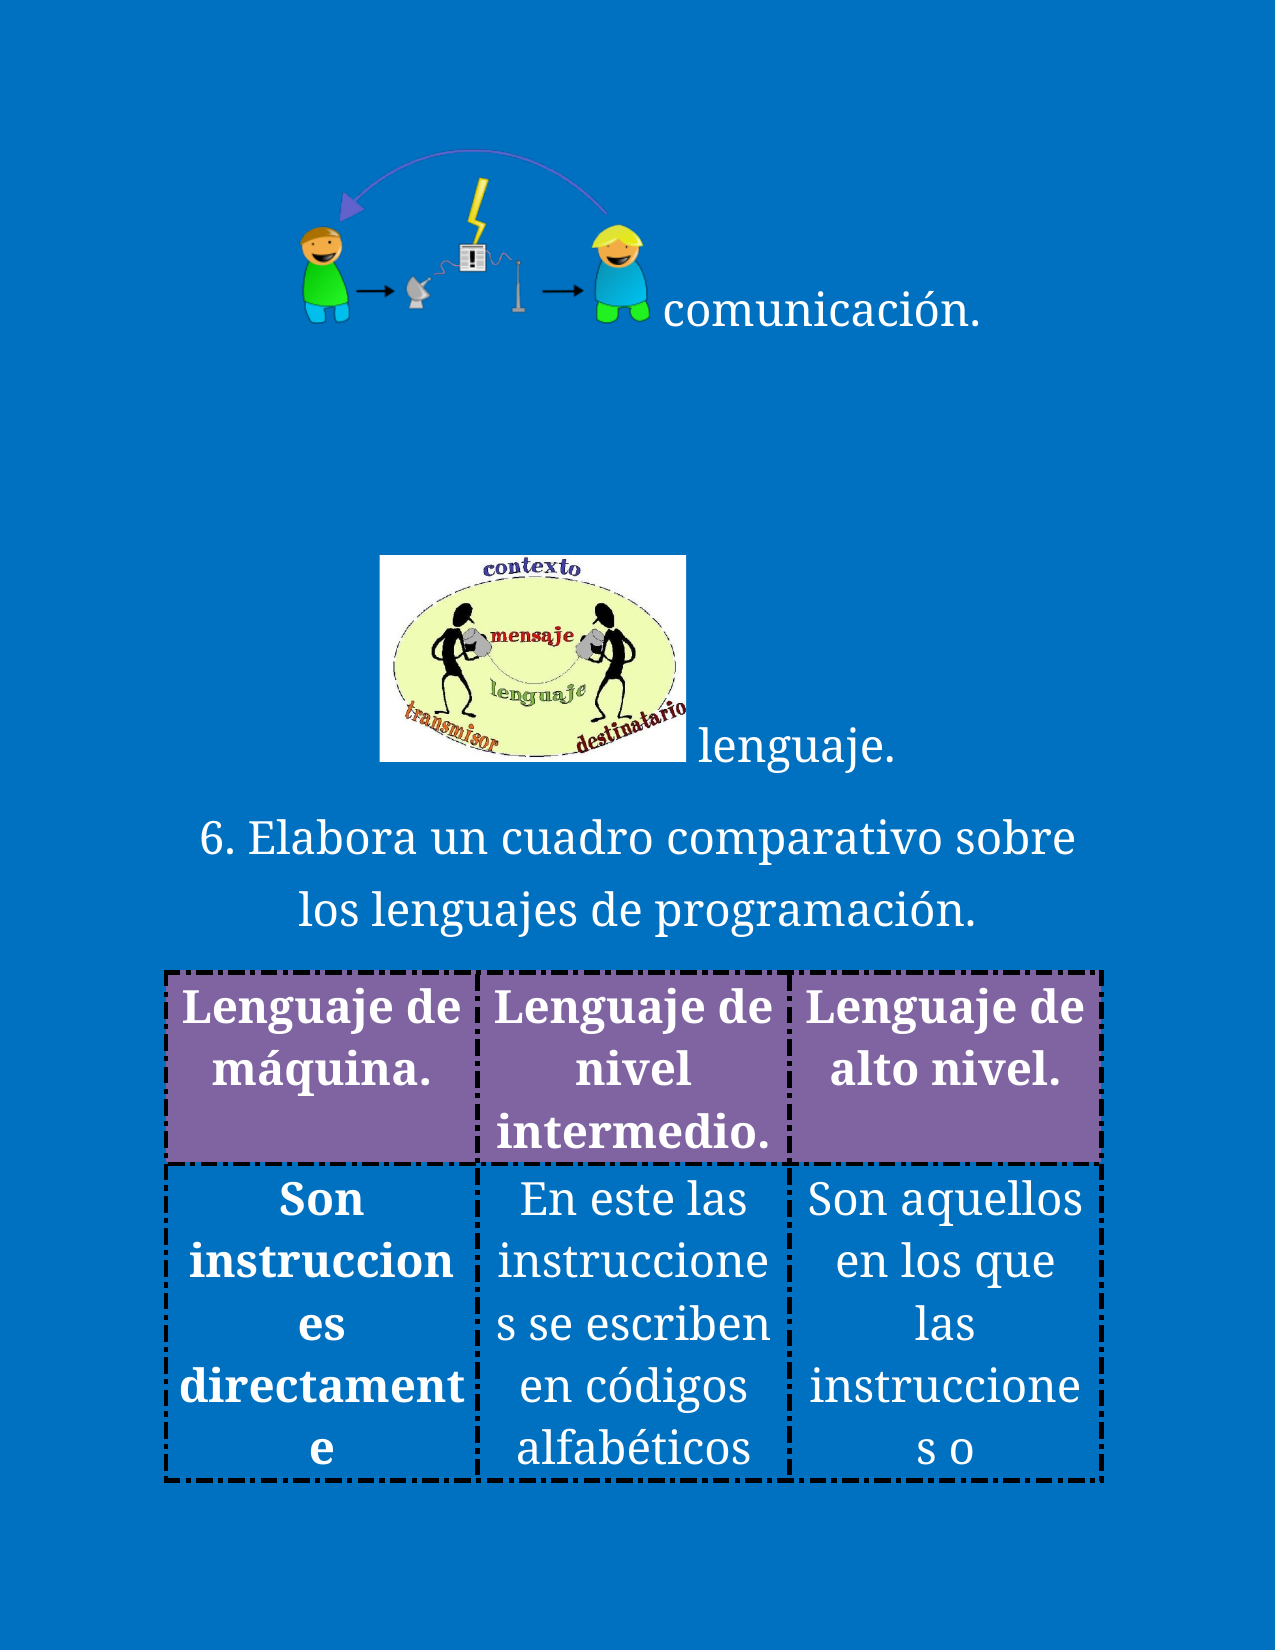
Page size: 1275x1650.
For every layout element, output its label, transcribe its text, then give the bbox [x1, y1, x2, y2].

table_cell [478, 1162, 789, 1478]
table_header Lenguaje de alto nivel. [789, 970, 1101, 1162]
picture [294, 147, 651, 327]
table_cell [166, 1162, 478, 1478]
text 6. Elabora un cuadro comparativo sobre los lenguajes de programación. [177, 806, 1098, 939]
picture [379, 555, 687, 762]
table_header Lenguaje de máquina. [166, 970, 478, 1162]
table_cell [789, 1162, 1101, 1478]
table_header Lenguaje de nivel intermedio. [478, 970, 789, 1162]
